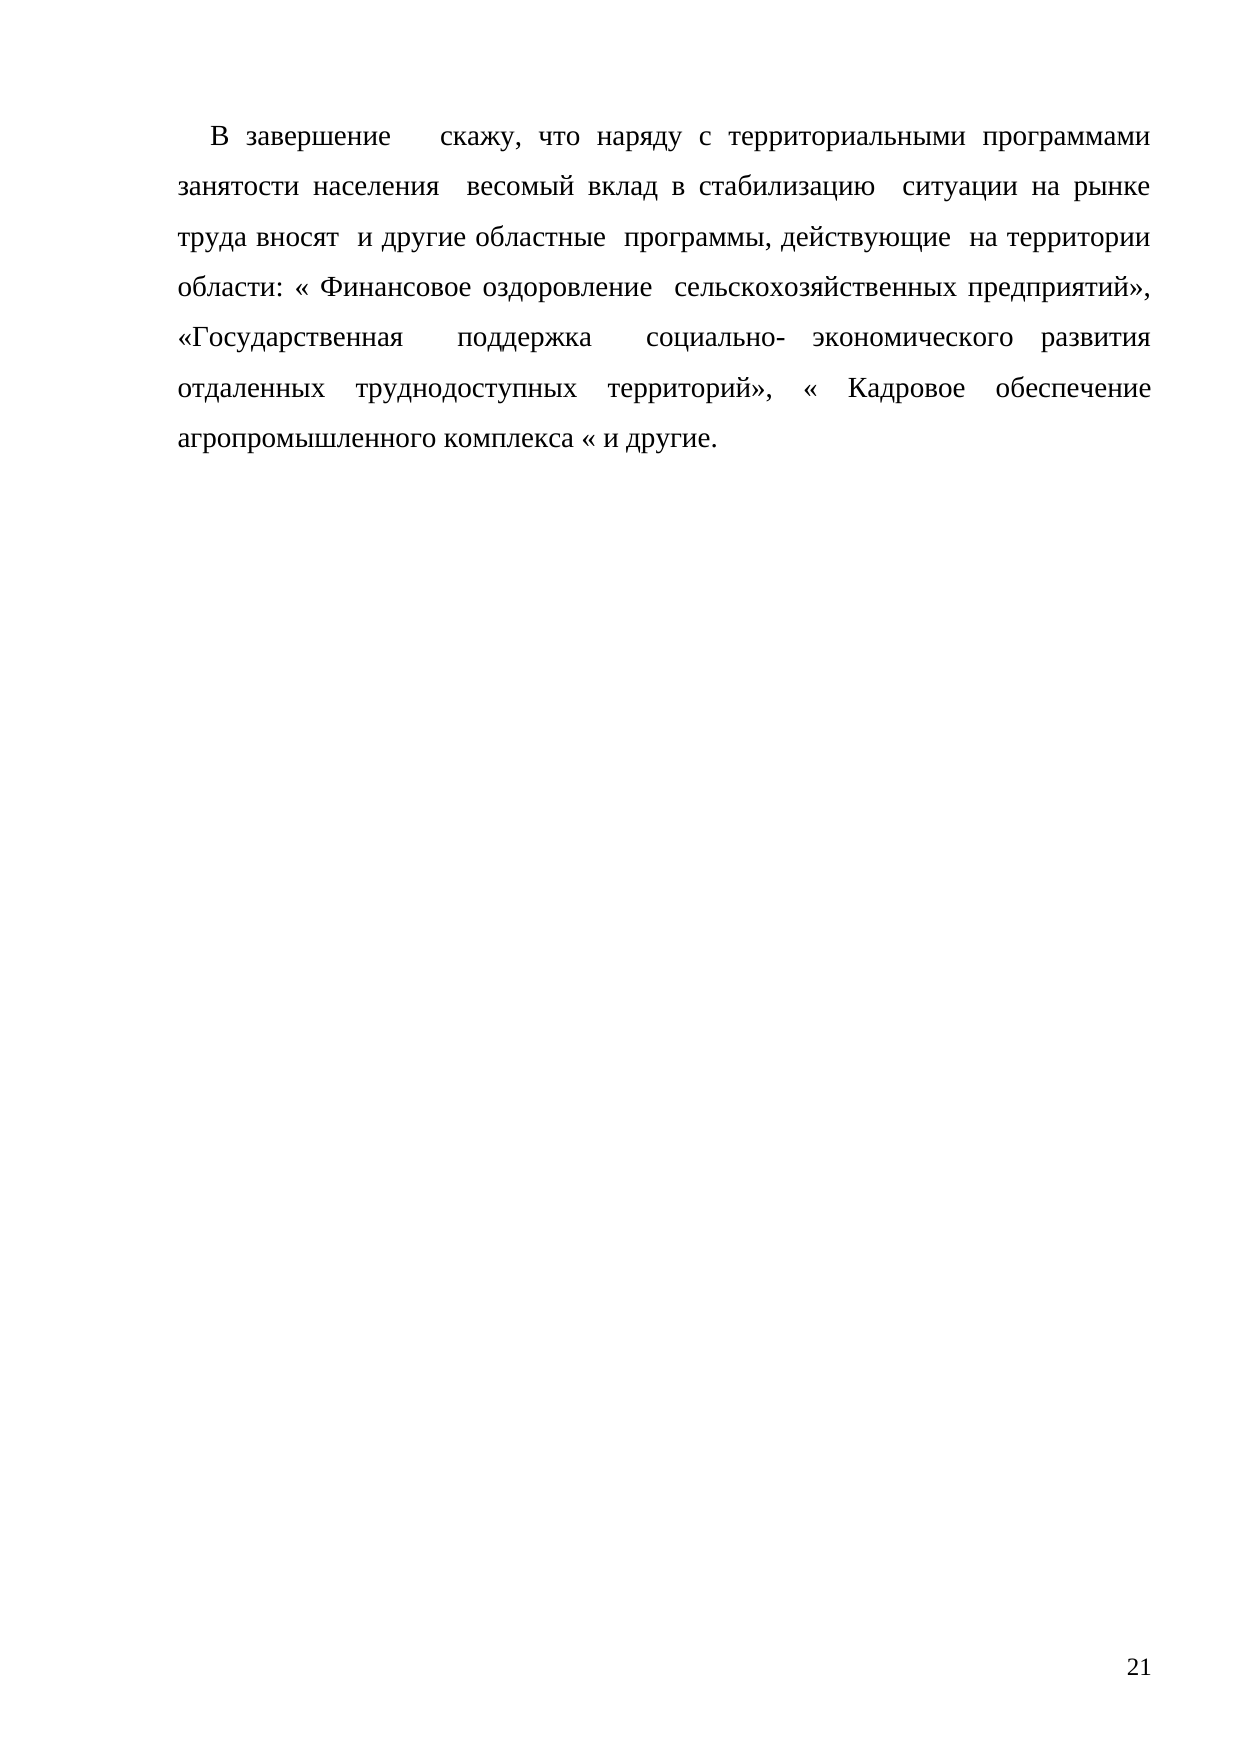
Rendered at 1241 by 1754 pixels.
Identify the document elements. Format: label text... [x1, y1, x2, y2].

text В завершение скажу, что наряду с территориальными программами занятости населения весомый вклад в стабилизацию ситуации на рынке труда вносят и другие областные программы, действующие на территории области: « Финансовое оздоровление сельскохозяйственных предприятий», «Государственная поддержка социально- экономического развития отдаленных труднодоступных территорий», « Кадровое обеспечение агропромышленного комплекса « и другие. [177, 118, 1152, 453]
